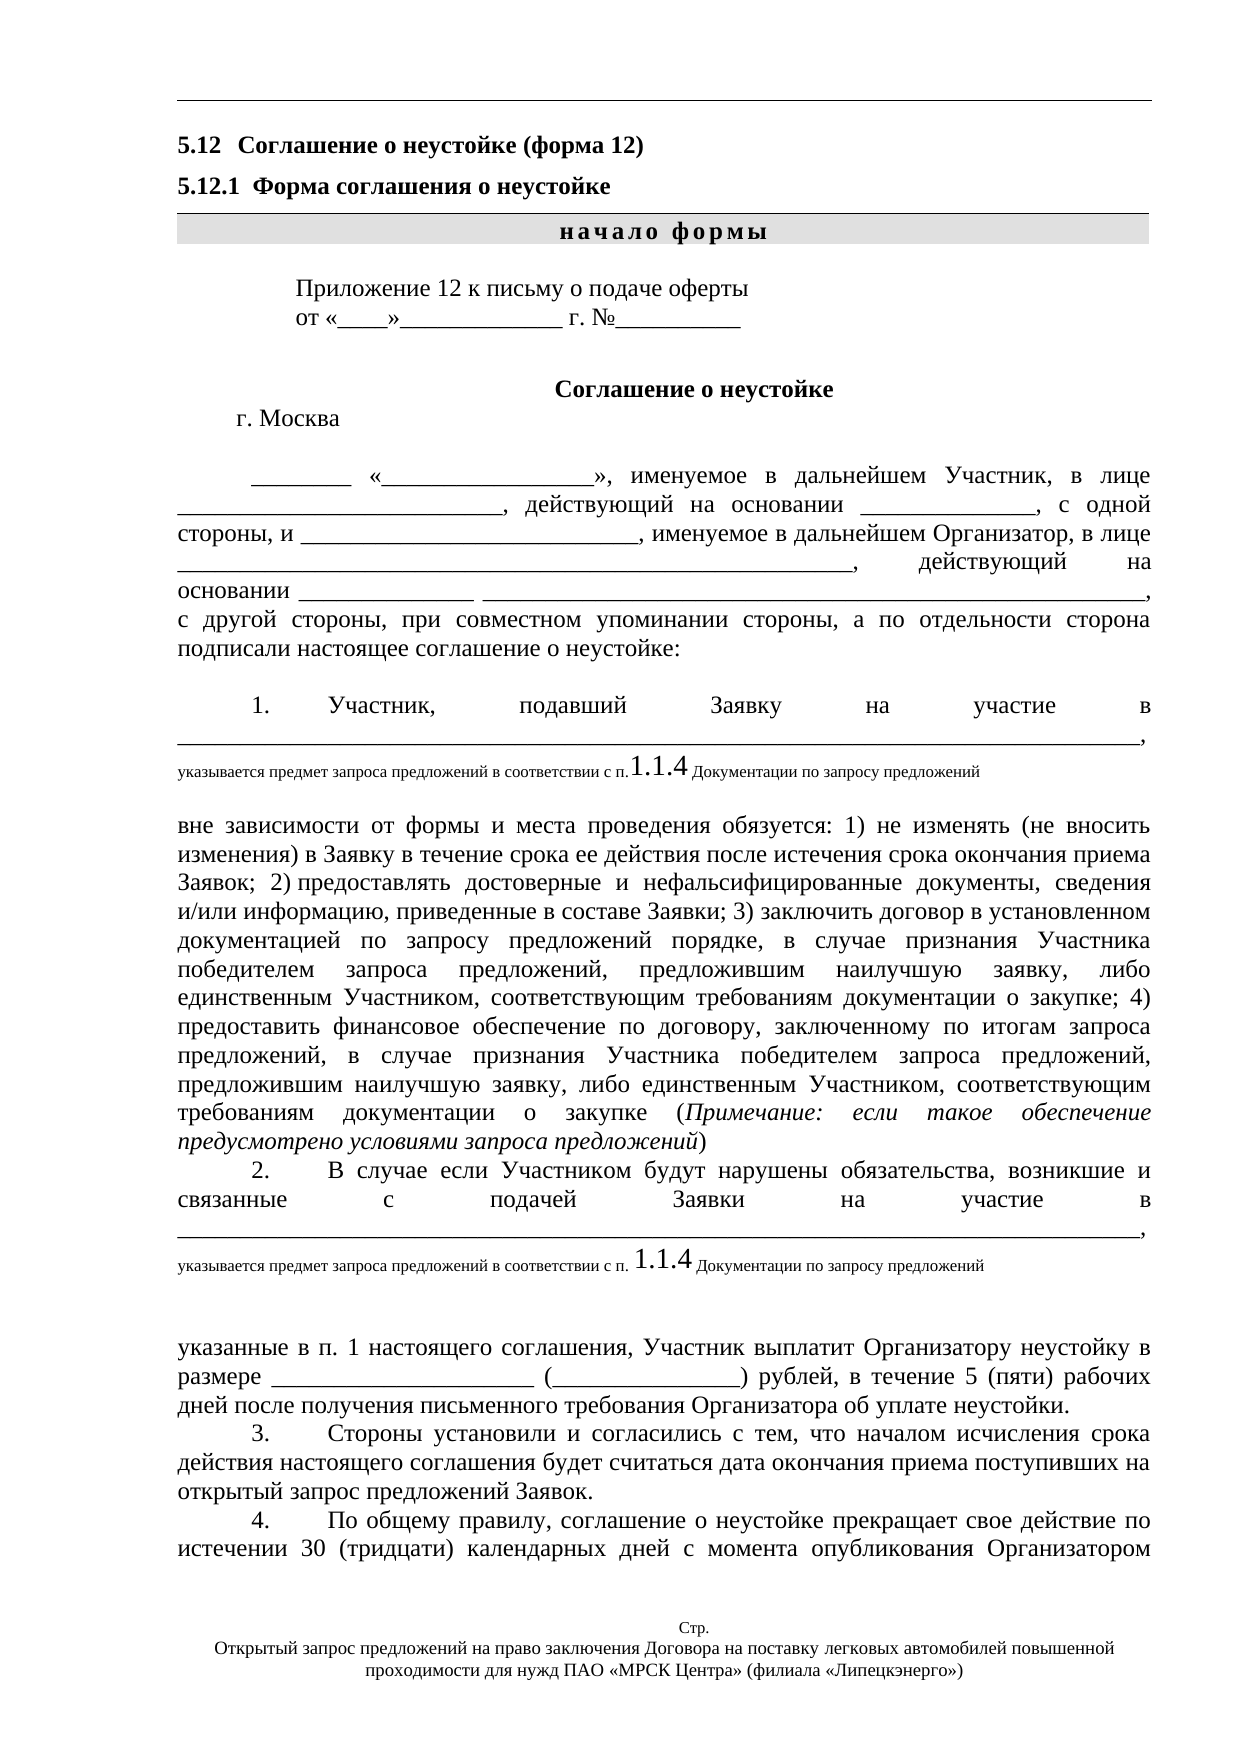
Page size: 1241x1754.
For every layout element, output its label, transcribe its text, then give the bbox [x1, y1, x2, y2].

text вне зависимости от формы и места проведения обязуется: 1) не изменять (не вносить изменения) в Заявку в течение срока ее действия после истечения срока окончания приема Заявок; 2) предоставлять достоверные и нефальсифицированные документы, сведения и/или информацию, приведенные в составе Заявки; 3) заключить договор в установленном документацией по запросу предложений порядке, в случае признания Участника победителем запроса предложений, предложившим наилучшую заявку, либо единственным Участником, соответствующим требованиям документации о закупке; 4) предоставить финансовое обеспечение по договору, заключенному по итогам запроса предложений, в случае признания Участника победителем запроса предложений, предложившим наилучшую заявку, либо единственным Участником, соответствующим требованиям документации о закупке (Примечание: если такое обеспечение предусмотрено условиями запроса предложений) [177, 810, 1152, 1155]
subtitle Соглашение о неустойке (форма 12) [177, 130, 1152, 159]
text Приложение 12 к письму о подаче оферты от «____»_____________ г. №__________ [295, 273, 1152, 331]
list Участник, подавший Заявку на участие в _____________________________________________________________________________, [177, 690, 1152, 748]
text начало формы [177, 214, 1149, 244]
list Стороны установили и согласились с тем, что началом исчисления срока действия настоящего соглашения будет считаться дата окончания приема поступивших на открытый запрос предложений Заявок. [177, 1418, 1152, 1505]
list В случае если Участником будут нарушены обязательства, возникшие и связанные с подачей Заявки на участие в _____________________________________________________________________________, [177, 1155, 1152, 1241]
subtitle Форма соглашения о неустойке [177, 171, 1152, 200]
text Соглашение о неустойке [177, 374, 1152, 403]
text ________ «_________________», именуемое в дальнейшем Участник, в лице __________________________, действующий на основании ______________, с одной стороны, и ___________________________, именуемое в дальнейшем Организатор, в лице ______________________________________________________, действующий на основании ______________ _____________________________________________________, с другой стороны, при совместном упоминании стороны, а по отдельности сторона подписали настоящее соглашение о неустойке: [177, 460, 1152, 661]
text указывается предмет запроса предложений в соответствии с п. 1.1.4 Документации по запросу предложений [177, 1241, 1152, 1275]
text г. Москва [177, 403, 1152, 431]
text указывается предмет запроса предложений в соответствии с п.1.1.4 Документации по запросу предложений [177, 748, 1152, 781]
text указанные в п. 1 настоящего соглашения, Участник выплатит Организатору неустойку в размере _____________________ (_______________) рублей, в течение 5 (пяти) рабочих дней после получения письменного требования Организатора об уплате неустойки. [177, 1332, 1152, 1418]
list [177, 1505, 1152, 1562]
